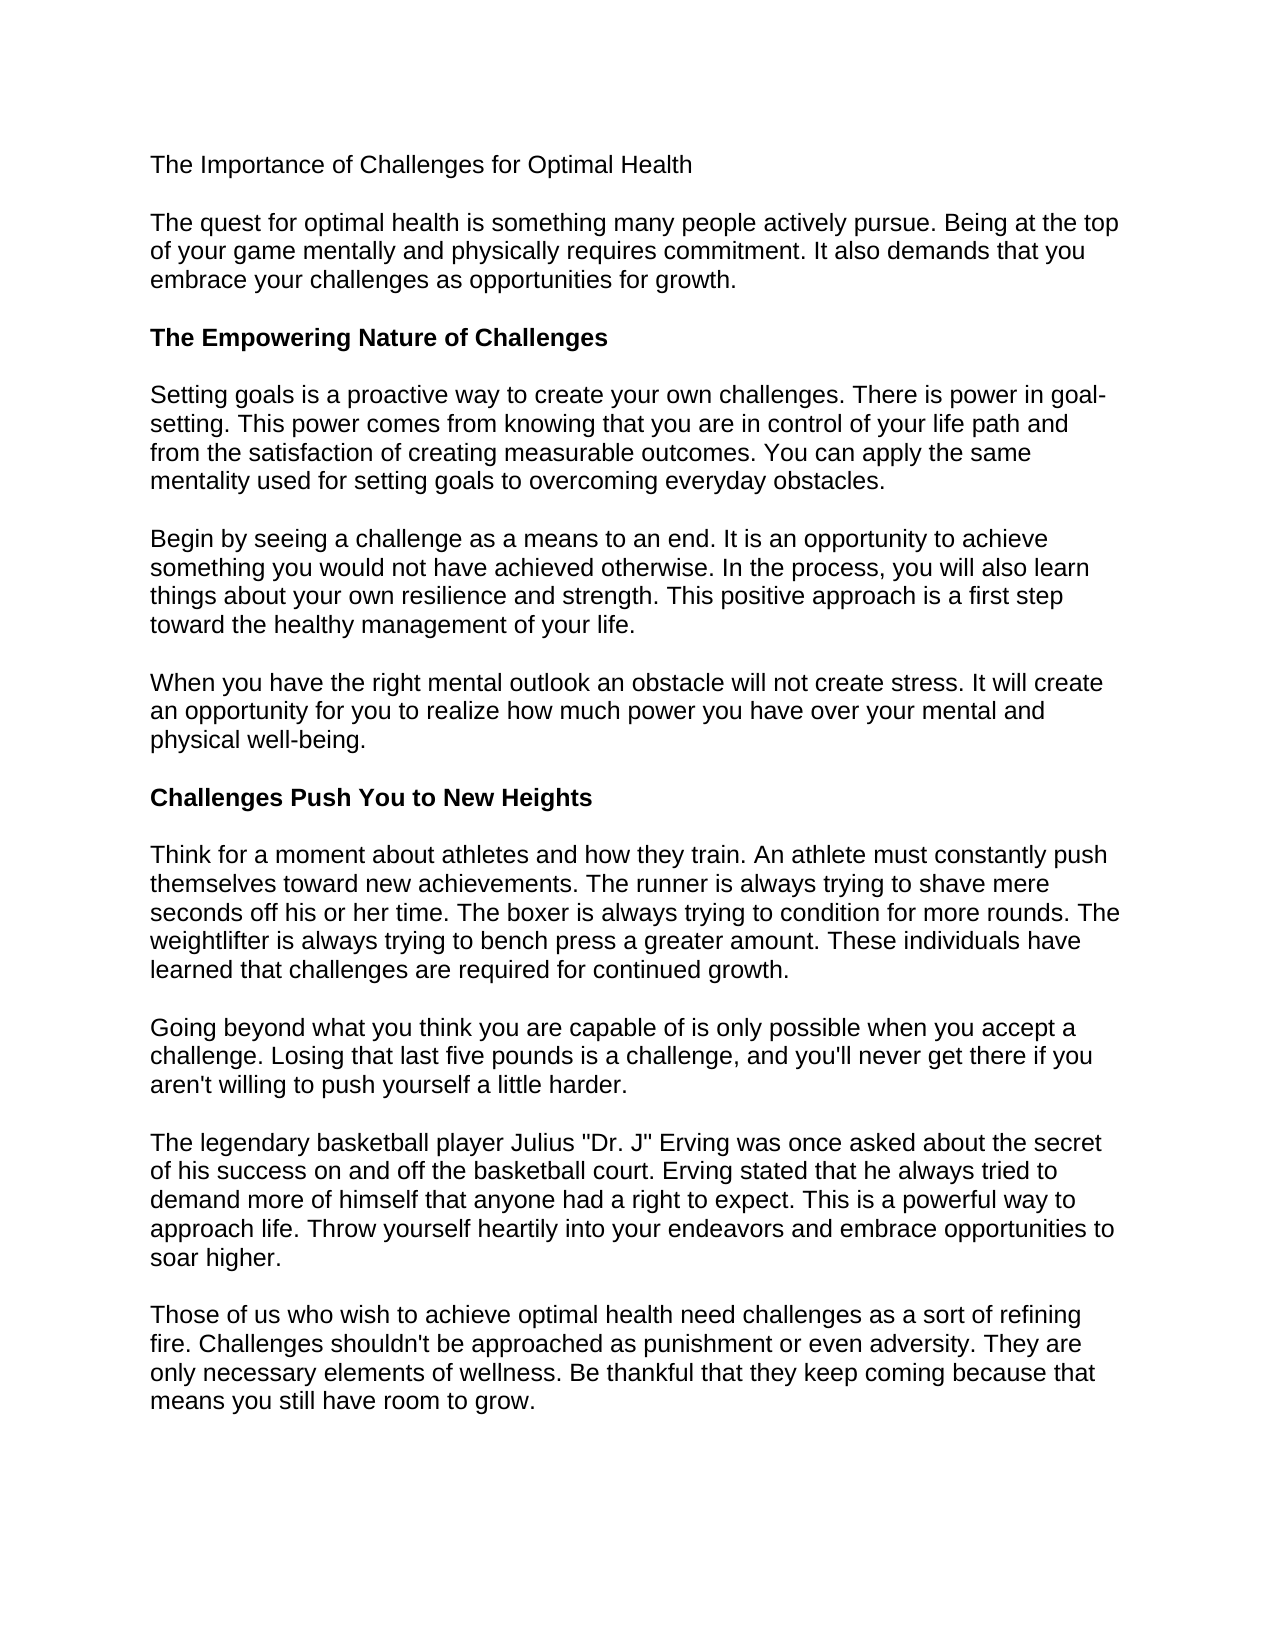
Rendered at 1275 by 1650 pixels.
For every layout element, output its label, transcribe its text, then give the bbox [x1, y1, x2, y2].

text The legendary basketball player Julius "Dr. J" Erving was once asked about the secret of his success on and off the basketball court. Erving stated that he always tried to demand more of himself that anyone had a right to expect. This is a powerful way to approach life. Throw yourself heartily into your endeavors and embrace opportunities to soar higher. [150, 1127, 1125, 1271]
text The quest for optimal health is something many people actively pursue. Being at the top of your game mentally and physically requires commitment. It also demands that you embrace your challenges as opportunities for growth. [150, 207, 1125, 294]
text The Empowering Nature of Challenges [150, 322, 1125, 351]
text Challenges Push You to New Heights [150, 782, 1125, 811]
text The Importance of Challenges for Optimal Health [150, 150, 1125, 179]
text When you have the right mental outlook an obstacle will not create stress. It will create an opportunity for you to realize how much power you have over your mental and physical well-being. [150, 667, 1125, 754]
text Those of us who wish to achieve optimal health need challenges as a sort of refining fire. Challenges shouldn't be approached as punishment or even adversity. They are only necessary elements of wellness. Be thankful that they keep coming because that means you still have room to grow. [150, 1300, 1125, 1415]
text Setting goals is a proactive way to create your own challenges. There is power in goal-setting. This power comes from knowing that you are in control of your life path and from the satisfaction of creating measurable outcomes. You can apply the same mentality used for setting goals to overcoming everyday obstacles. [150, 380, 1125, 495]
text Begin by seeing a challenge as a means to an end. It is an opportunity to achieve something you would not have achieved otherwise. In the process, you will also learn things about your own resilience and strength. This positive approach is a first step toward the healthy management of your life. [150, 524, 1125, 639]
text Think for a moment about athletes and how they train. An athlete must constantly push themselves toward new achievements. The runner is always trying to shave mere seconds off his or her time. The boxer is always trying to condition for more rounds. The weightlifter is always trying to bench press a greater amount. These individuals have learned that challenges are required for continued growth. [150, 840, 1125, 984]
text Going beyond what you think you are capable of is only possible when you accept a challenge. Losing that last five pounds is a challenge, and you'll never get there if you aren't willing to push yourself a little harder. [150, 1012, 1125, 1099]
